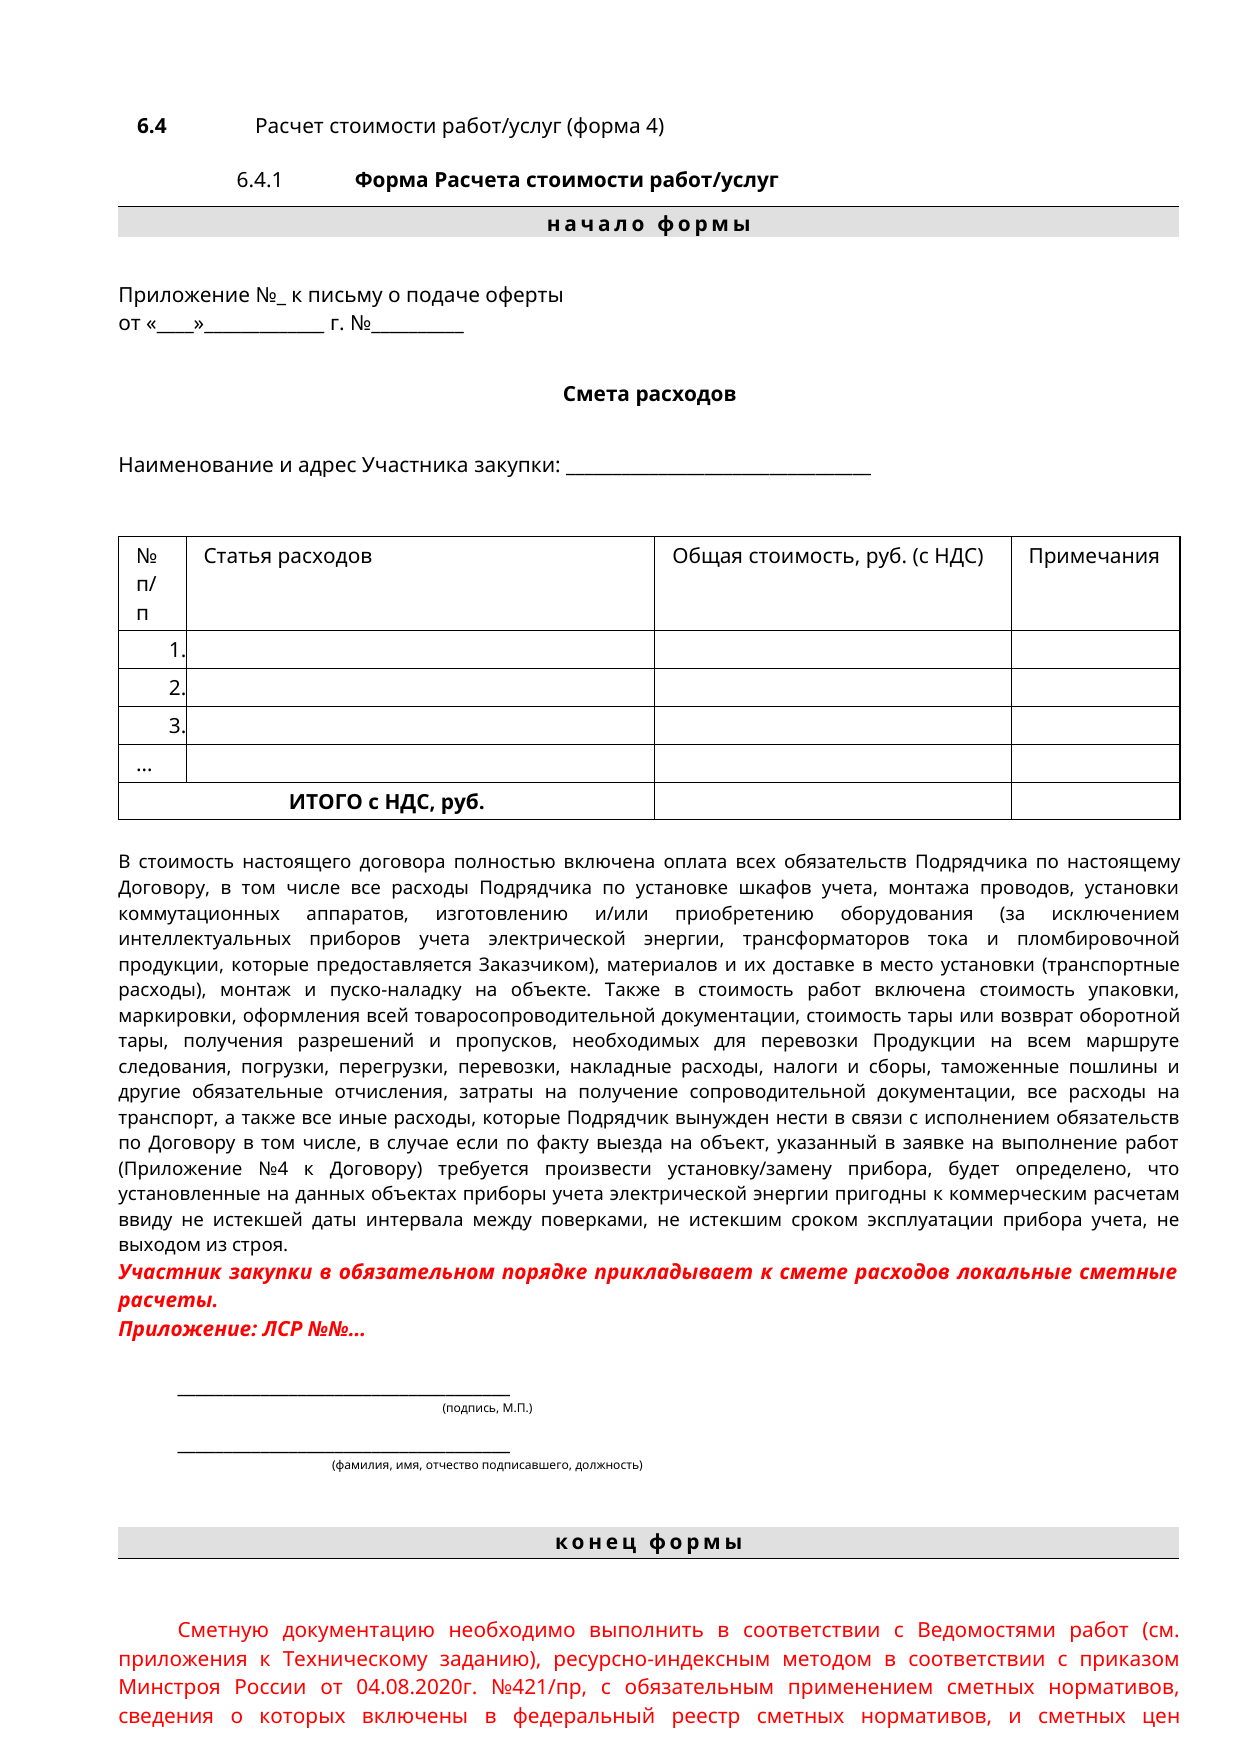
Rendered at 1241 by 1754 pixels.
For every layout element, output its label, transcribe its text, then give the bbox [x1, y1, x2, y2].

text ____________________________________ [118, 1371, 1181, 1399]
table_header № п/п [119, 537, 186, 630]
table_cell [655, 631, 1011, 668]
subtitle Расчет стоимости работ/услуг (форма 4) [137, 111, 1181, 140]
text начало формы [118, 207, 1179, 237]
table_cell [1012, 707, 1179, 744]
text Участник закупки в обязательном порядке прикладывает к смете расходов локальные сметные расчеты. [118, 1257, 1181, 1314]
text Приложение: ЛСР №№… [118, 1314, 1181, 1342]
table_cell [187, 745, 654, 782]
text ____________________________________ [118, 1428, 1181, 1456]
table_cell [187, 631, 654, 668]
text Смета расходов [118, 379, 1181, 408]
table_cell ИТОГО с НДС, руб. [119, 783, 654, 819]
table_header Статья расходов [187, 537, 654, 630]
table_header Общая стоимость, руб. (с НДС) [655, 537, 1011, 630]
table_cell [655, 745, 1011, 782]
table_cell [1012, 745, 1179, 782]
table_cell [119, 631, 186, 668]
table_cell [655, 783, 1011, 819]
table_cell … [119, 745, 186, 782]
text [118, 1616, 1181, 1729]
table_cell [119, 669, 186, 706]
text Наименование и адрес Участника закупки: _________________________________ [118, 450, 1181, 479]
table_cell [1012, 669, 1179, 706]
table_header Примечания [1012, 537, 1179, 630]
text В стоимость настоящего договора полностью включена оплата всех обязательств Подрядчика по настоящему Договору, в том числе все расходы Подрядчика по установке шкафов учета, монтажа проводов, установки коммутационных аппаратов, изготовлению и/или приобретению оборудования (за исключением интеллектуальных приборов учета электрической энергии, трансформаторов тока и пломбировочной продукции, которые предоставляется Заказчиком), материалов и их доставке в место установки (транспортные расходы), монтаж и пуско-наладку на объекте. Также в стоимость работ включена стоимость упаковки, маркировки, оформления всей товаросопроводительной документации, стоимость тары или возврат оборотной тары, получения разрешений и пропусков, необходимых для перевозки Продукции на всем маршруте следования, погрузки, перегрузки, перевозки, накладные расходы, налоги и сборы, таможенные пошлины и другие обязательные отчисления, затраты на получение сопроводительной документации, все расходы на транспорт, а также все иные расходы, которые Подрядчик вынужден нести в связи с исполнением обязательств по Договору в том числе, в случае если по факту выезда на объект, указанный в заявке на выполнение работ (Приложение №4 к Договору) требуется произвести установку/замену прибора, будет определено, что установленные на данных объектах приборы учета электрической энергии пригодны к коммерческим расчетам ввиду не истекшей даты интервала между поверками, не истекшим сроком эксплуатации прибора учета, не выходом из строя. [118, 849, 1181, 1257]
table_cell [187, 707, 654, 744]
text (подпись, М.П.) [118, 1399, 797, 1428]
table_cell [655, 707, 1011, 744]
table_cell [187, 669, 654, 706]
text (фамилия, имя, отчество подписавшего, должность) [118, 1456, 797, 1485]
list Форма Расчета стоимости работ/услуг [236, 165, 1181, 193]
text Приложение №_ к письму о подаче оферты от «____»_____________ г. №__________ [118, 280, 1181, 337]
table_cell [1012, 783, 1179, 819]
table_cell [655, 669, 1011, 706]
table_cell [119, 707, 186, 744]
table_cell [1012, 631, 1179, 668]
text конец формы [118, 1527, 1179, 1558]
